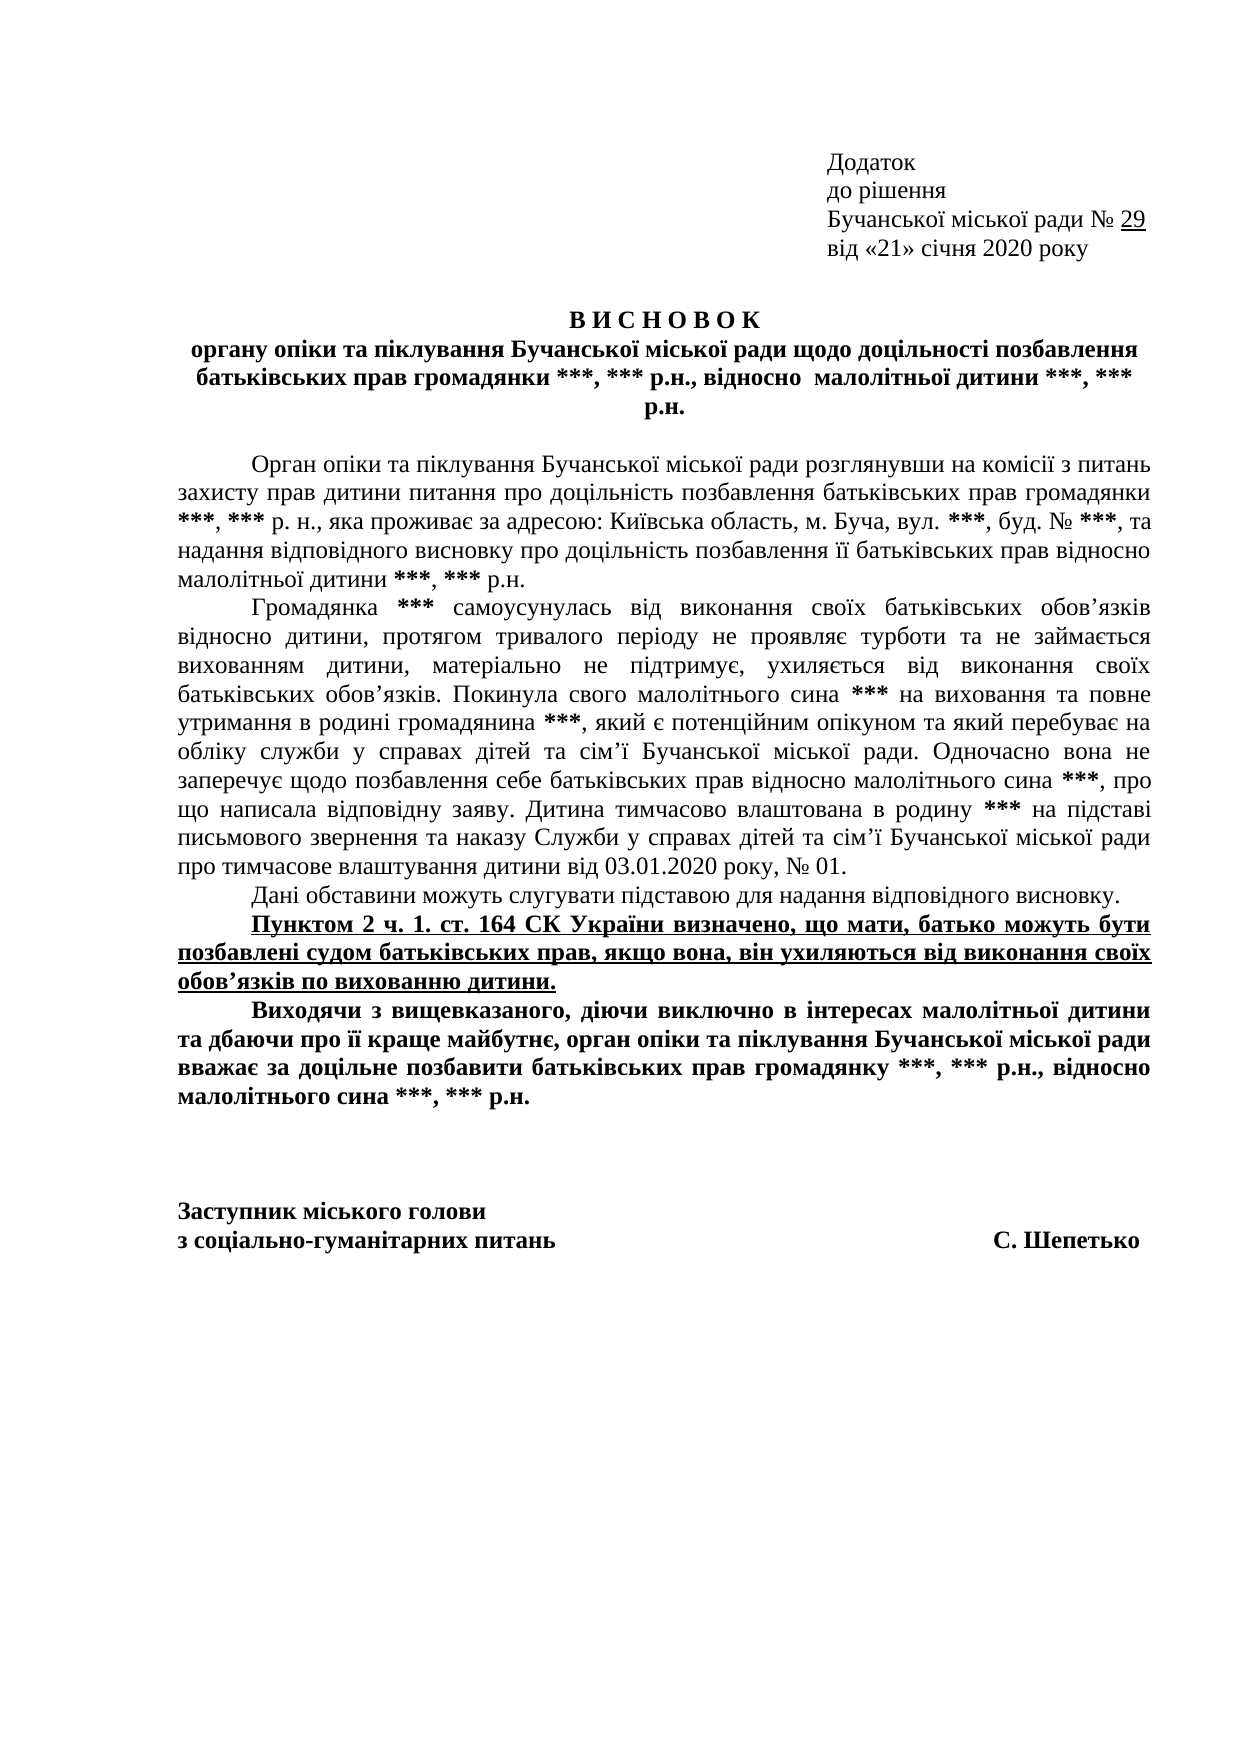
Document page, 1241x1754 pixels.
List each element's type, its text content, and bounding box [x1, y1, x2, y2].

text Виходячи з вищевказаного, діючи виключно в інтересах малолітньої дитини та дбаючи про її краще майбутнє, орган опіки та піклування Бучанської міської ради вважає за доцільне позбавити батьківських прав громадянку ***, *** р.н., відносно малолітнього сина ***, *** р.н. [177, 995, 1152, 1110]
text Бучанської міської ради № 29 [827, 204, 1208, 233]
text Додаток [827, 147, 1152, 176]
text Орган опіки та піклування Бучанської міської ради розглянувши на комісії з питань захисту прав дитини питання про доцільність позбавлення батьківських прав громадянки ***, *** р. н., яка проживає за адресою: Київська область, м. Буча, вул. ***, буд. № ***, та надання відповідного висновку про доцільність позбавлення її батьківських прав відносно малолітньої дитини ***, *** р.н. [177, 449, 1152, 592]
text з соціально-гуманітарних питань С. Шепетько [177, 1225, 1152, 1254]
text В И С Н О В О К [177, 305, 1152, 334]
text Пунктом 2 ч. 1. ст. 164 СК України визначено, що мати, батько можуть бути позбавлені судом батьківських прав, якщо вона, він ухиляються від виконання своїх обов’язків по вихованню дитини. [177, 963, 1152, 995]
text до рішення [827, 176, 1152, 204]
text Пунктом 2 ч. 1. ст. 164 СК України визначено, що мати, батько можуть бути позбавлені судом батьківських прав, якщо вона, він ухиляються від виконання своїх обов’язків по вихованню дитини. [177, 909, 1152, 962]
text Заступник міського голови [177, 1196, 1152, 1225]
text органу опіки та піклування Бучанської міської ради щодо доцільності позбавлення батьківських прав громадянки ***, *** р.н., відносно малолітньої дитини ***, *** р.н. [177, 334, 1152, 420]
text від «21» січня 2020 року [827, 233, 1152, 262]
text Дані обставини можуть слугувати підставою для надання відповідного висновку. [177, 880, 1152, 909]
text Громадянка *** самоусунулась від виконання своїх батьківських обов’язків відносно дитини, протягом тривалого періоду не проявляє турботи та не займається вихованням дитини, матеріально не підтримує, ухиляється від виконання своїх батьківських обов’язків. Покинула свого малолітнього сина *** на виховання та повне утримання в родині громадянина ***, який є потенційним опікуном та який перебуває на обліку служби у справах дітей та сім’ї Бучанської міської ради. Одночасно вона не заперечує щодо позбавлення себе батьківських прав відносно малолітнього сина ***, про що написала відповідну заяву. Дитина тимчасово влаштована в родину *** на підставі письмового звернення та наказу Служби у справах дітей та сім’ї Бучанської міської ради про тимчасове влаштування дитини від 03.01.2020 року, № 01. [177, 592, 1152, 880]
